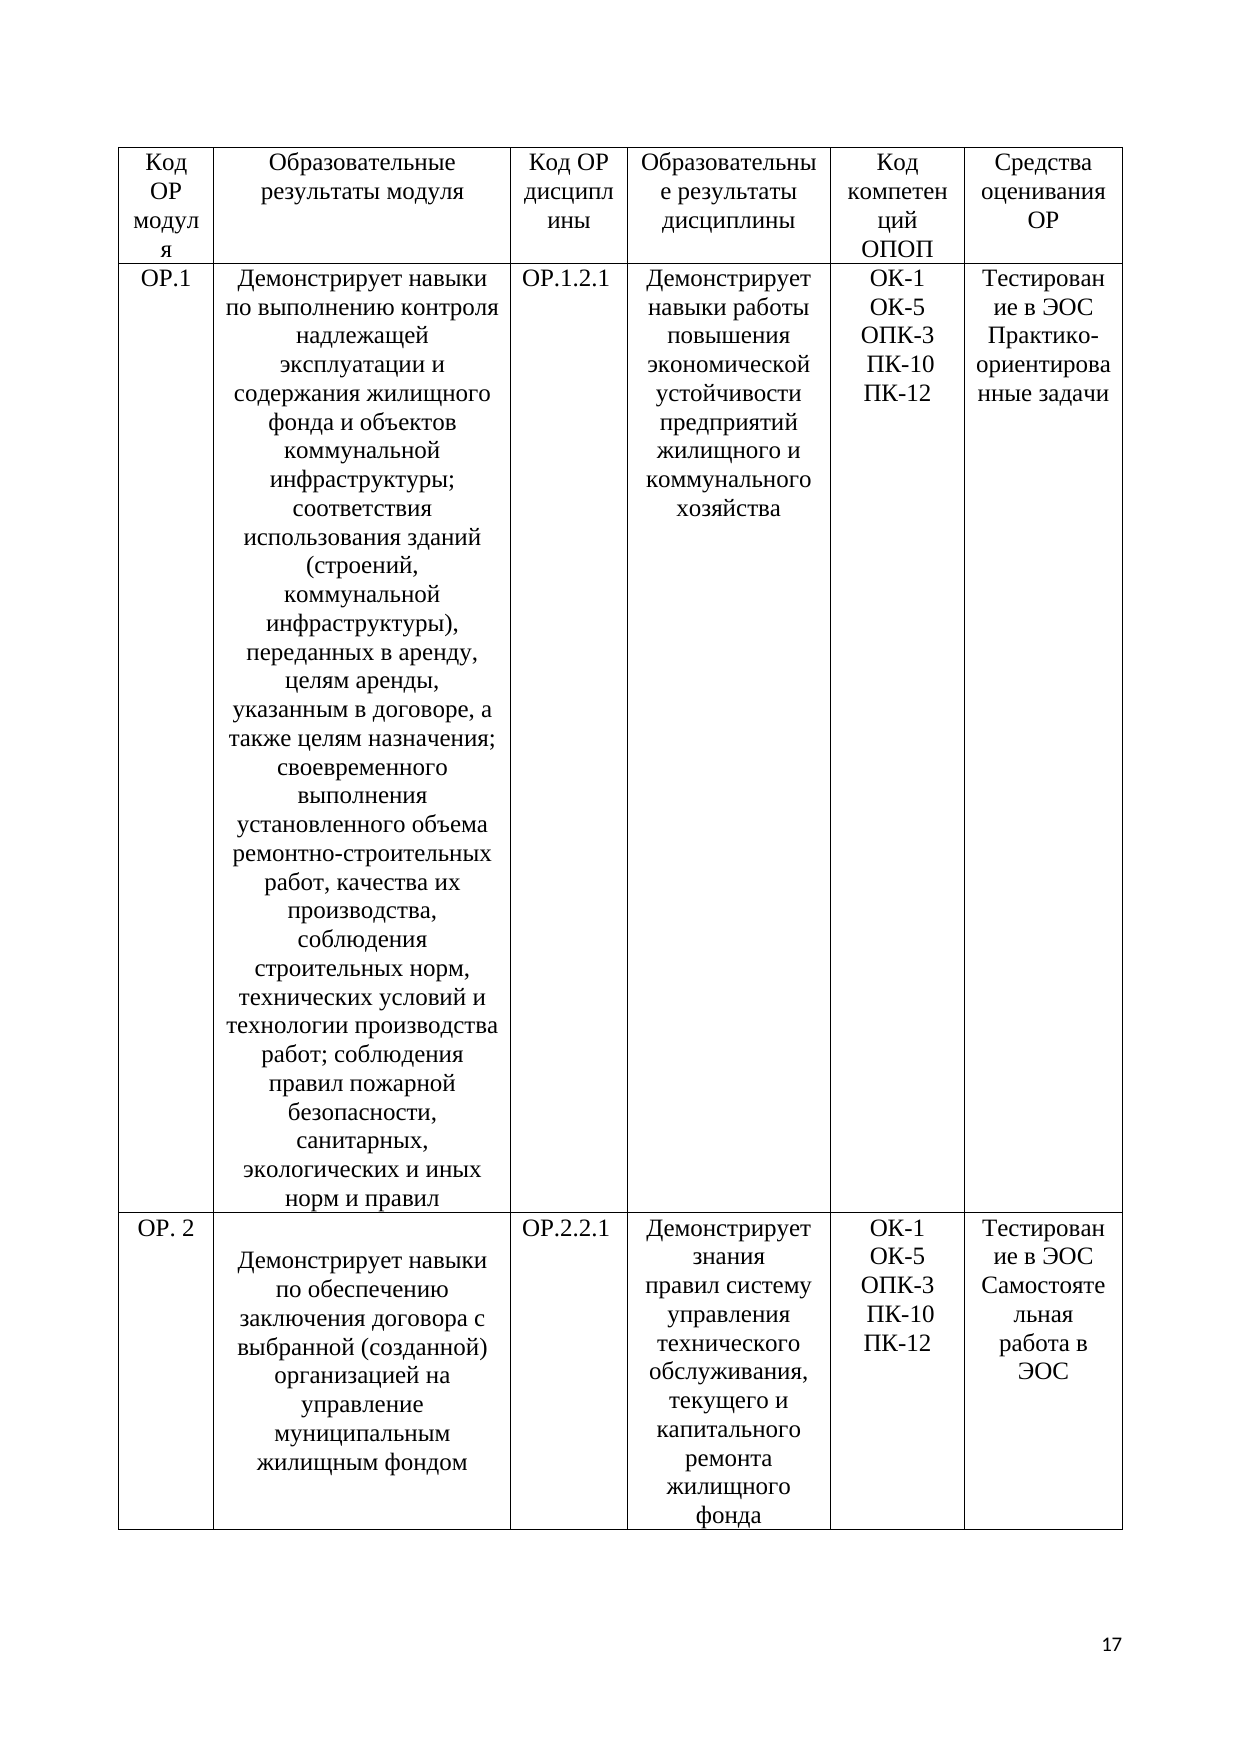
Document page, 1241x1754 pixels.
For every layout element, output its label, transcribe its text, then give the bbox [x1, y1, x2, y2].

table_header Образовательные результаты модуля [214, 148, 510, 262]
table_header Средства оценивания ОР [965, 148, 1122, 262]
table_cell ОР.1 [119, 264, 213, 1212]
table_header Код компетенций ОПОП [831, 148, 964, 262]
table_header Образовательные результаты дисциплины [628, 148, 830, 262]
table_header Код ОР модуля [119, 148, 213, 262]
table_cell ОК-1 ОК-5 ОПК-3 ПК-10 ПК-12 [831, 264, 964, 1212]
table_cell Демонстрирует навыки по выполнению контроля надлежащей эксплуатации и содержания жилищного фонда и объектов коммунальной инфраструктуры; соответствия использования зданий (строений, коммунальной инфраструктуры), переданных в аренду, целям аренды, указанным в договоре, а также целям назначения; своевременного выполнения установленного объема ремонтно-строительных работ, качества их производства, соблюдения строительных норм, технических условий и технологии производства работ; соблюдения правил пожарной безопасности, санитарных, экологических и иных норм и правил [214, 264, 510, 1212]
table_cell ОР.1.2.1 [511, 264, 627, 1212]
table_cell Демонстрирует навыки работы повышения экономической устойчивости предприятий жилищного и коммунального хозяйства [628, 264, 830, 1212]
table_header Код ОР дисциплины [511, 148, 627, 262]
table_cell Тестирование в ЭОС Самостоятельная работа в ЭОС [965, 1213, 1122, 1529]
table_cell ОР. 2 [119, 1213, 213, 1529]
table_cell ОК-1 ОК-5 ОПК-3 ПК-10 ПК-12 [831, 1213, 964, 1529]
table_cell Демонстрирует навыки по обеспечению заключения договора с выбранной (созданной) организацией на управление муниципальным жилищным фондом [214, 1213, 510, 1529]
table_cell Тестирование в ЭОС Практико-ориентированные задачи [965, 264, 1122, 1212]
table_cell Демонстрирует знания правил систему управления технического обслуживания, текущего и капитального ремонта жилищного фонда [628, 1213, 830, 1529]
table_cell ОР.2.2.1 [511, 1213, 627, 1529]
